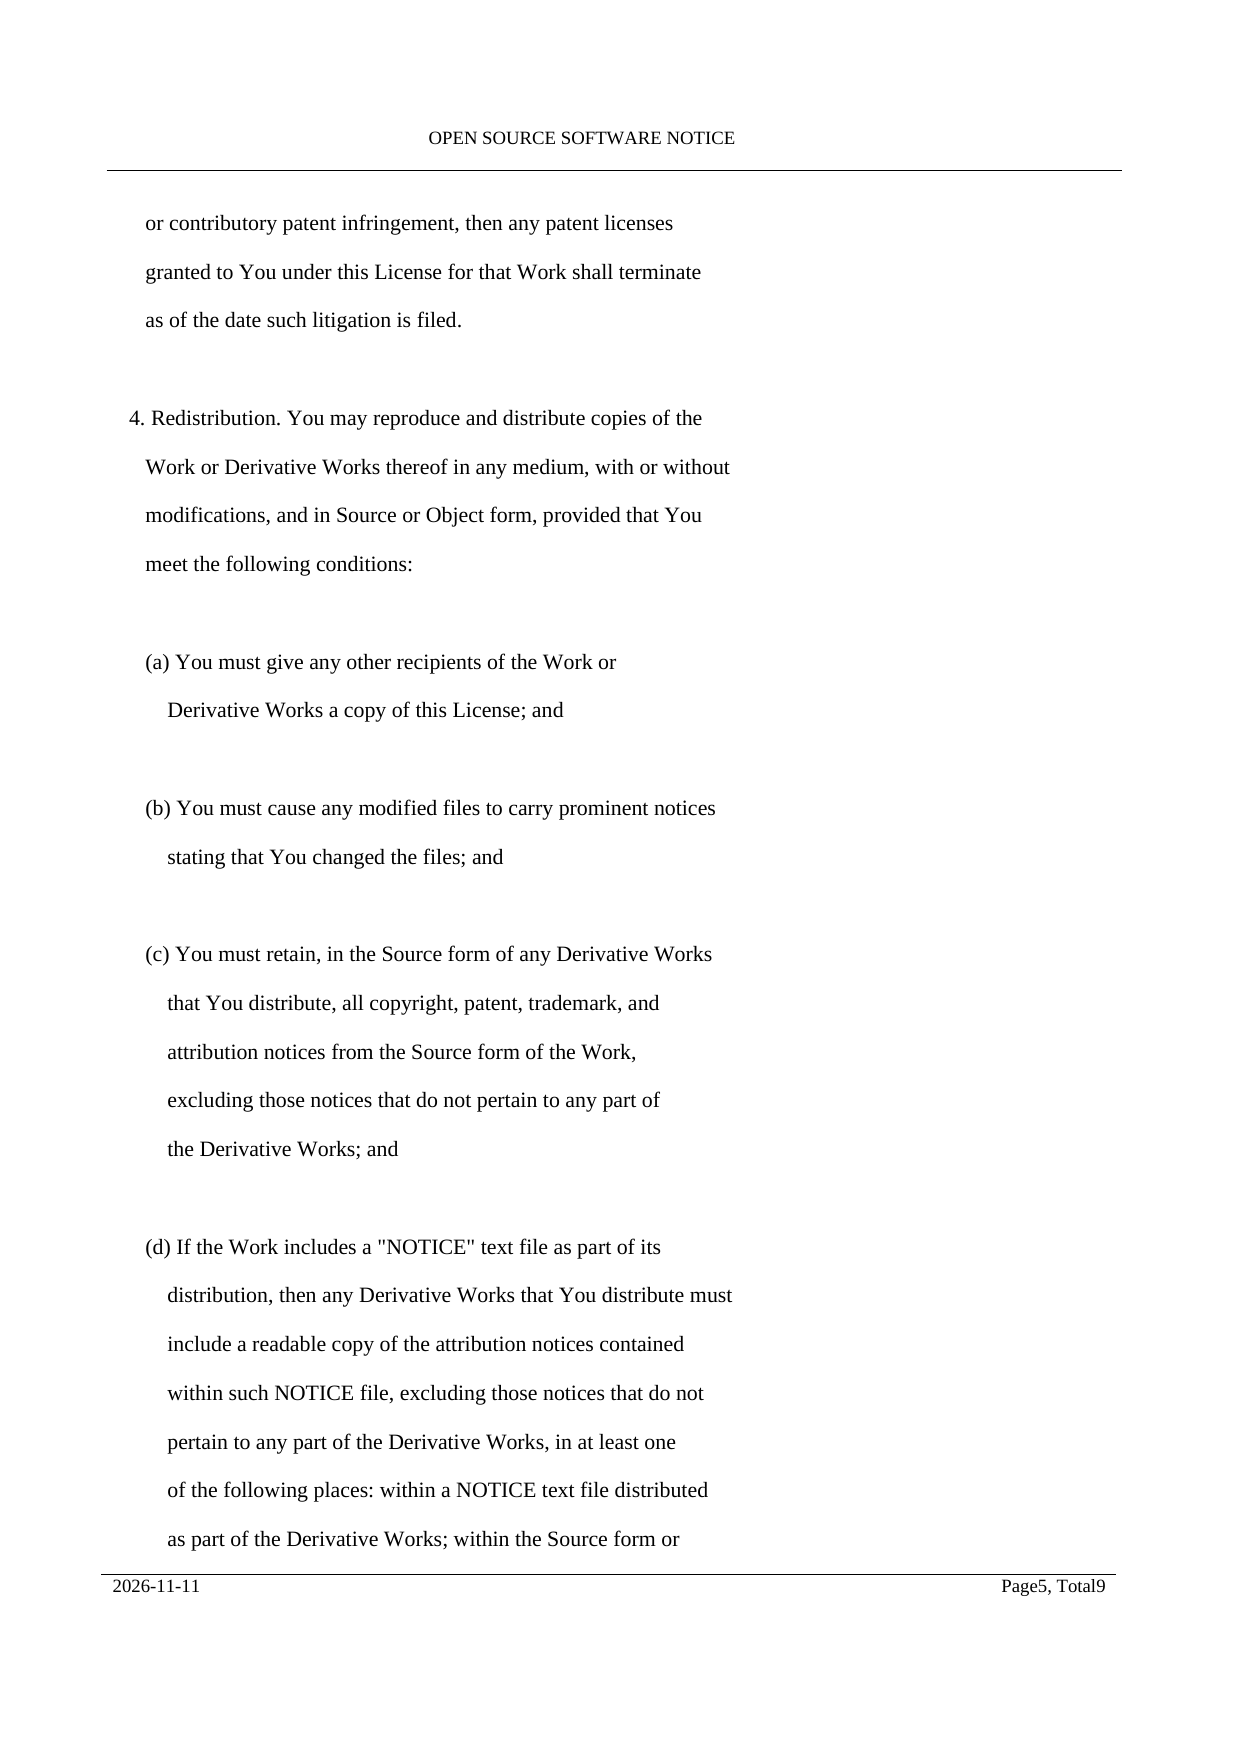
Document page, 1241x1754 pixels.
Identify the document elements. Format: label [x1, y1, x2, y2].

text [112, 206, 1128, 1555]
